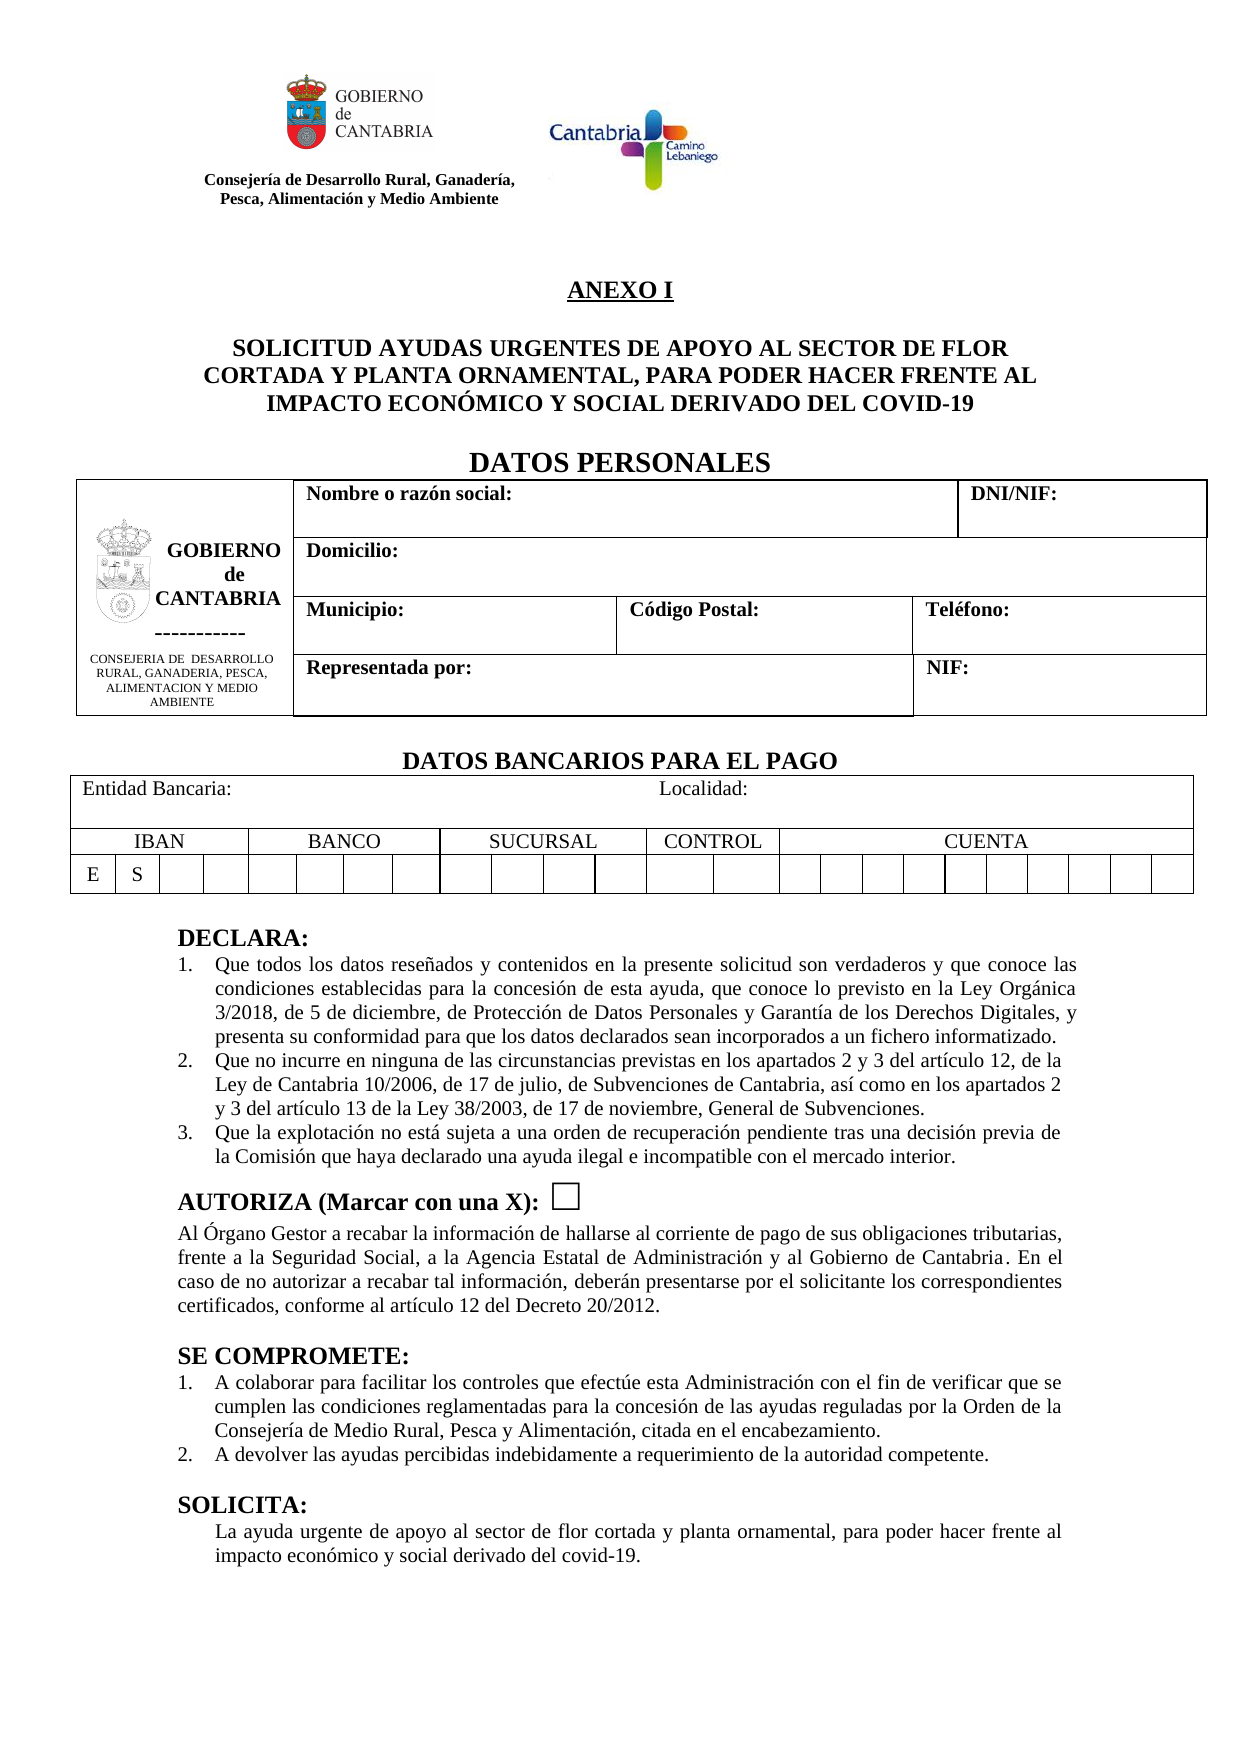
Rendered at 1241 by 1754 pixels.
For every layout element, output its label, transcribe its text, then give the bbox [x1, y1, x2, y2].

table_cell Domicilio: [294, 538, 1206, 596]
table_cell [544, 855, 594, 893]
table_cell [647, 855, 713, 893]
table_cell [596, 855, 646, 893]
table_header Entidad Bancaria: Localidad: [71, 776, 1193, 828]
list A devolver las ayudas percibidas indebidamente a requerimiento de la autoridad competente. [177, 1442, 1063, 1466]
table_cell [393, 855, 439, 893]
text SOLIC: [177, 1490, 1133, 1519]
table_cell S [116, 855, 159, 893]
table_cell [1028, 855, 1068, 893]
table_cell CUENTA [780, 829, 1193, 853]
table_cell IBAN [71, 829, 248, 853]
table_cell NIF: [914, 655, 1206, 715]
table_cell [492, 855, 543, 893]
table_header GOBIERNO de CANTABRIA ----------- CONSEJERIA DE DESARROLLO RURAL, GANADERIA, PESCA, ALIMENTACION Y MEDIO AMBIENTE [77, 480, 293, 715]
table_cell [946, 855, 986, 893]
table_cell SUCURSAL [441, 829, 646, 853]
text SOLICITUD AYUDAS URGENTES DE APOYO AL SECTOR DE FLOR CORTADA Y PLANTA ORNAMENTAL, PARA PODER HACER FRENTE AL IMPACTO ECONÓMICO Y SOCIAL DERIVADO DEL COVID-19 [177, 333, 1063, 417]
table_cell [780, 855, 820, 893]
text 3. Que la explotación no está sujeta a una orden de recuperación pendiente tras una decisión previa de la Comisión que haya declarado una ayuda ilegal e incompatible con el mercado interior. [177, 1120, 1063, 1168]
text Al Órgano Gestor a recabar la información de hallarse al corriente de pago de sus obligaciones tributarias, frente a , a de Administración y al Gobierno de Cantabria. En el caso de no autorizar a recabar tal información, deberán presentarse por el solicitante los correspondientes certificados, conforme al artículo 12 del Decreto 20/2012. [177, 1221, 1063, 1317]
table_cell [1111, 855, 1151, 893]
text 2. Que no incurre en ninguna de las circunstancias previstas en los apartados 2 y 3 del artículo 12, de de Cantabria 10/2006, de 17 de julio, de Subvenciones de Cantabria, así como en los apartados 2 y 3 del artículo 13 de 38/2003, de 17 de noviembre, General de Subvenciones. [177, 1048, 1063, 1120]
table_cell [714, 855, 779, 893]
list A colaborar para facilitar los controles que efectúe esta Administración con el fin de verificar que se cumplen las condiciones reglamentadas para la concesión de las ayudas reguladas por de de Medio Rural, Pesca y Alimentación, citada en el encabezamiento. [177, 1370, 1063, 1442]
text ANEXO I [177, 275, 1063, 304]
picture [548, 102, 730, 195]
table_cell [821, 855, 862, 893]
list Que todos los datos reseñados y contenidos en la presente solicitud son verdaderos y que conoce las condiciones establecidas para la concesión de esta ayuda, que conoce lo previsto en la Ley Orgánica 3/2018, de 5 de diciembre, de Protección de Datos Personales y Garantía de los Derechos Digitales, y presenta su conformidad para que los datos declarados sean incorporados a un fichero informatizado. [177, 951, 1078, 1048]
picture [284, 73, 435, 151]
text DATOS PERSONALES [177, 445, 1063, 479]
table_cell Representada por: [294, 655, 913, 715]
text La ayuda urgente de apoyo al sector de flor cortada y planta ornamental, para poder hacer frente al impacto económico y social derivado del covid-19. [215, 1519, 1063, 1567]
table_cell [160, 855, 203, 893]
table_header DNI/NIF: [959, 481, 1206, 537]
table_cell [904, 855, 944, 893]
table_cell [344, 855, 392, 893]
table_cell CONTROL [647, 829, 779, 853]
table_cell [863, 855, 903, 893]
text DATOS BANCARIOS PARA EL PAGO [177, 746, 1063, 774]
table_header Nombre o razón social: [294, 481, 957, 537]
table_cell [441, 855, 491, 893]
text SE COMPROMETE: [177, 1341, 1078, 1370]
text AUTORIZA (Marcar con una X): □ [177, 1168, 1078, 1221]
table_cell [987, 855, 1027, 893]
text DECLARA: [177, 923, 1063, 951]
table_cell Código Postal: [617, 597, 912, 654]
table_cell Teléfono: [913, 597, 1206, 654]
table_cell [249, 855, 296, 893]
table_cell [204, 855, 248, 893]
table_cell E [71, 855, 115, 893]
table_cell [297, 855, 343, 893]
table_cell BANCO [249, 829, 439, 853]
table_cell Municipio: [294, 597, 616, 654]
table_cell [1152, 855, 1193, 893]
table_cell [1069, 855, 1110, 893]
